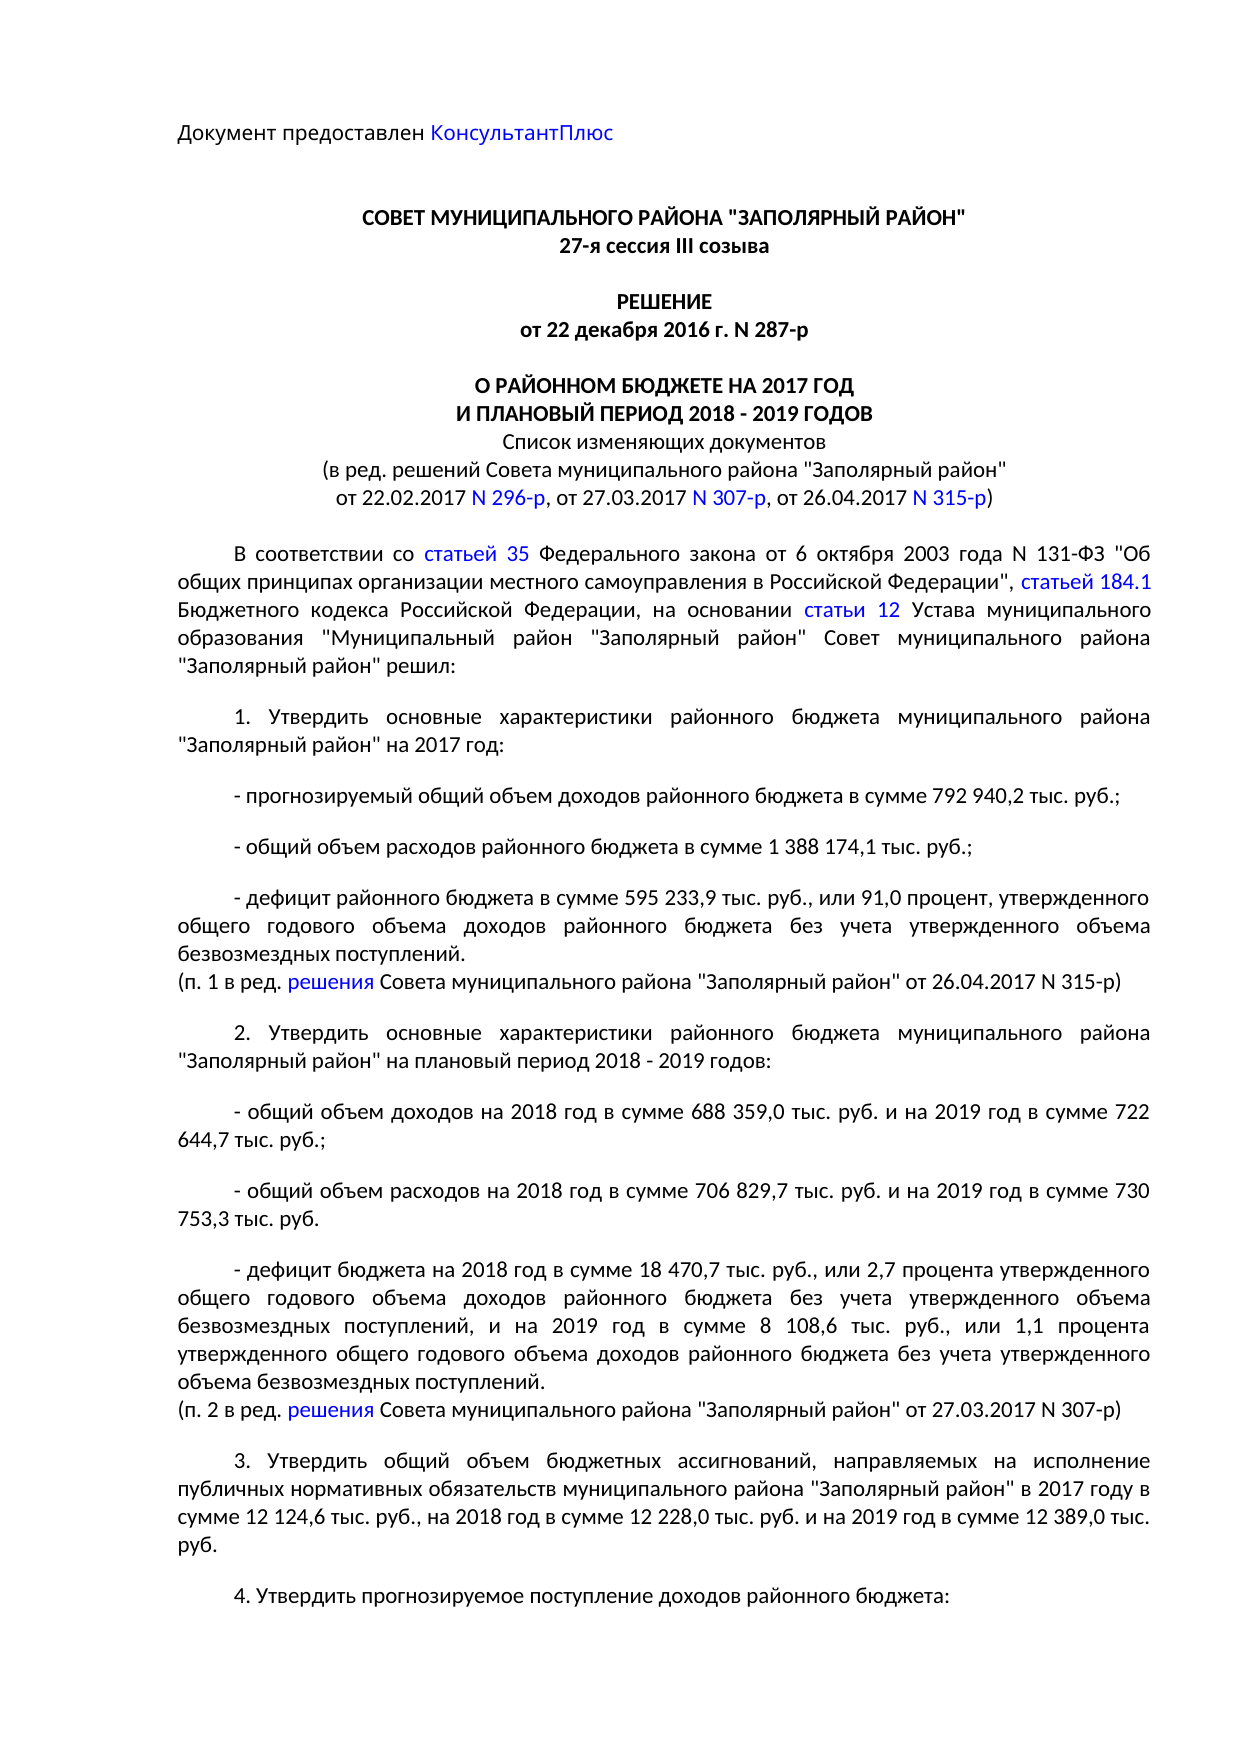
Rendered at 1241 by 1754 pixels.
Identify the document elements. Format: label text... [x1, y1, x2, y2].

text 3. Утвердить общий объем бюджетных ассигнований, направляемых на исполнение публичных нормативных обязательств муниципального района "Заполярный район" в 2017 году в сумме 12 124,6 тыс. руб., на 2018 год в сумме 12 228,0 тыс. руб. и на 2019 год в сумме 12 389,0 тыс. руб. [177, 1446, 1152, 1558]
text (п. 1 в ред. решения Совета муниципального района "Заполярный район" от 26.04.2017 N 315-р) [177, 967, 1152, 995]
title от 22 декабря 2016 г. N 287-р [177, 315, 1152, 343]
text - общий объем расходов на 2018 год в сумме 706 829,7 тыс. руб. и на 2019 год в сумме 730 753,3 тыс. руб. [177, 1176, 1152, 1232]
text - прогнозируемый общий объем доходов районного бюджета в сумме 792 940,2 тыс. руб.; [177, 781, 1152, 809]
text от 22.02.2017 N 296-р, от 27.03.2017 N 307-р, от 26.04.2017 N 315-р) [177, 483, 1152, 511]
text 4. Утвердить прогнозируемое поступление доходов районного бюджета: [177, 1581, 1152, 1609]
title 27-я сессия III созыва [177, 231, 1152, 259]
text В соответствии со статьей 35 Федерального закона от 6 октября 2003 года N 131-ФЗ "Об общих принципах организации местного самоуправления в Российской Федерации", статьей 184.1 Бюджетного кодекса Российской Федерации, на основании статьи 12 Устава муниципального образования "Муниципальный район "Заполярный район" Совет муниципального района "Заполярный район" решил: [177, 539, 1152, 679]
title СОВЕТ МУНИЦИПАЛЬНОГО РАЙОНА "ЗАПОЛЯРНЫЙ РАЙОН" [177, 203, 1152, 231]
text 2. Утвердить основные характеристики районного бюджета муниципального района "Заполярный район" на плановый период 2018 - 2019 годов: [177, 1018, 1152, 1074]
text - дефицит бюджета на 2018 год в сумме 18 470,7 тыс. руб., или 2,7 процента утвержденного общего годового объема доходов районного бюджета без учета утвержденного объема безвозмездных поступлений, и на 2019 год в сумме 8 108,6 тыс. руб., или 1,1 процента утвержденного общего годового объема доходов районного бюджета без учета утвержденного объема безвозмездных поступлений. [177, 1255, 1152, 1395]
text Список изменяющих документов [177, 427, 1152, 455]
text (в ред. решений Совета муниципального района "Заполярный район" [177, 455, 1152, 483]
text - общий объем доходов на 2018 год в сумме 688 359,0 тыс. руб. и на 2019 год в сумме 722 644,7 тыс. руб.; [177, 1097, 1152, 1153]
title РЕШЕНИЕ [177, 287, 1152, 315]
title И ПЛАНОВЫЙ ПЕРИОД 2018 - 2019 ГОДОВ [177, 399, 1152, 427]
title О РАЙОННОМ БЮДЖЕТЕ НА 2017 ГОД [177, 371, 1152, 399]
text 1. Утвердить основные характеристики районного бюджета муниципального района "Заполярный район" на 2017 год: [177, 702, 1152, 758]
text - дефицит районного бюджета в сумме 595 233,9 тыс. руб., или 91,0 процент, утвержденного общего годового объема доходов районного бюджета без учета утвержденного объема безвозмездных поступлений. [177, 883, 1152, 967]
text - общий объем расходов районного бюджета в сумме 1 388 174,1 тыс. руб.; [177, 832, 1152, 860]
title Документ предоставлен КонсультантПлюс [177, 118, 1152, 175]
text (п. 2 в ред. решения Совета муниципального района "Заполярный район" от 27.03.2017 N 307-р) [177, 1395, 1152, 1423]
